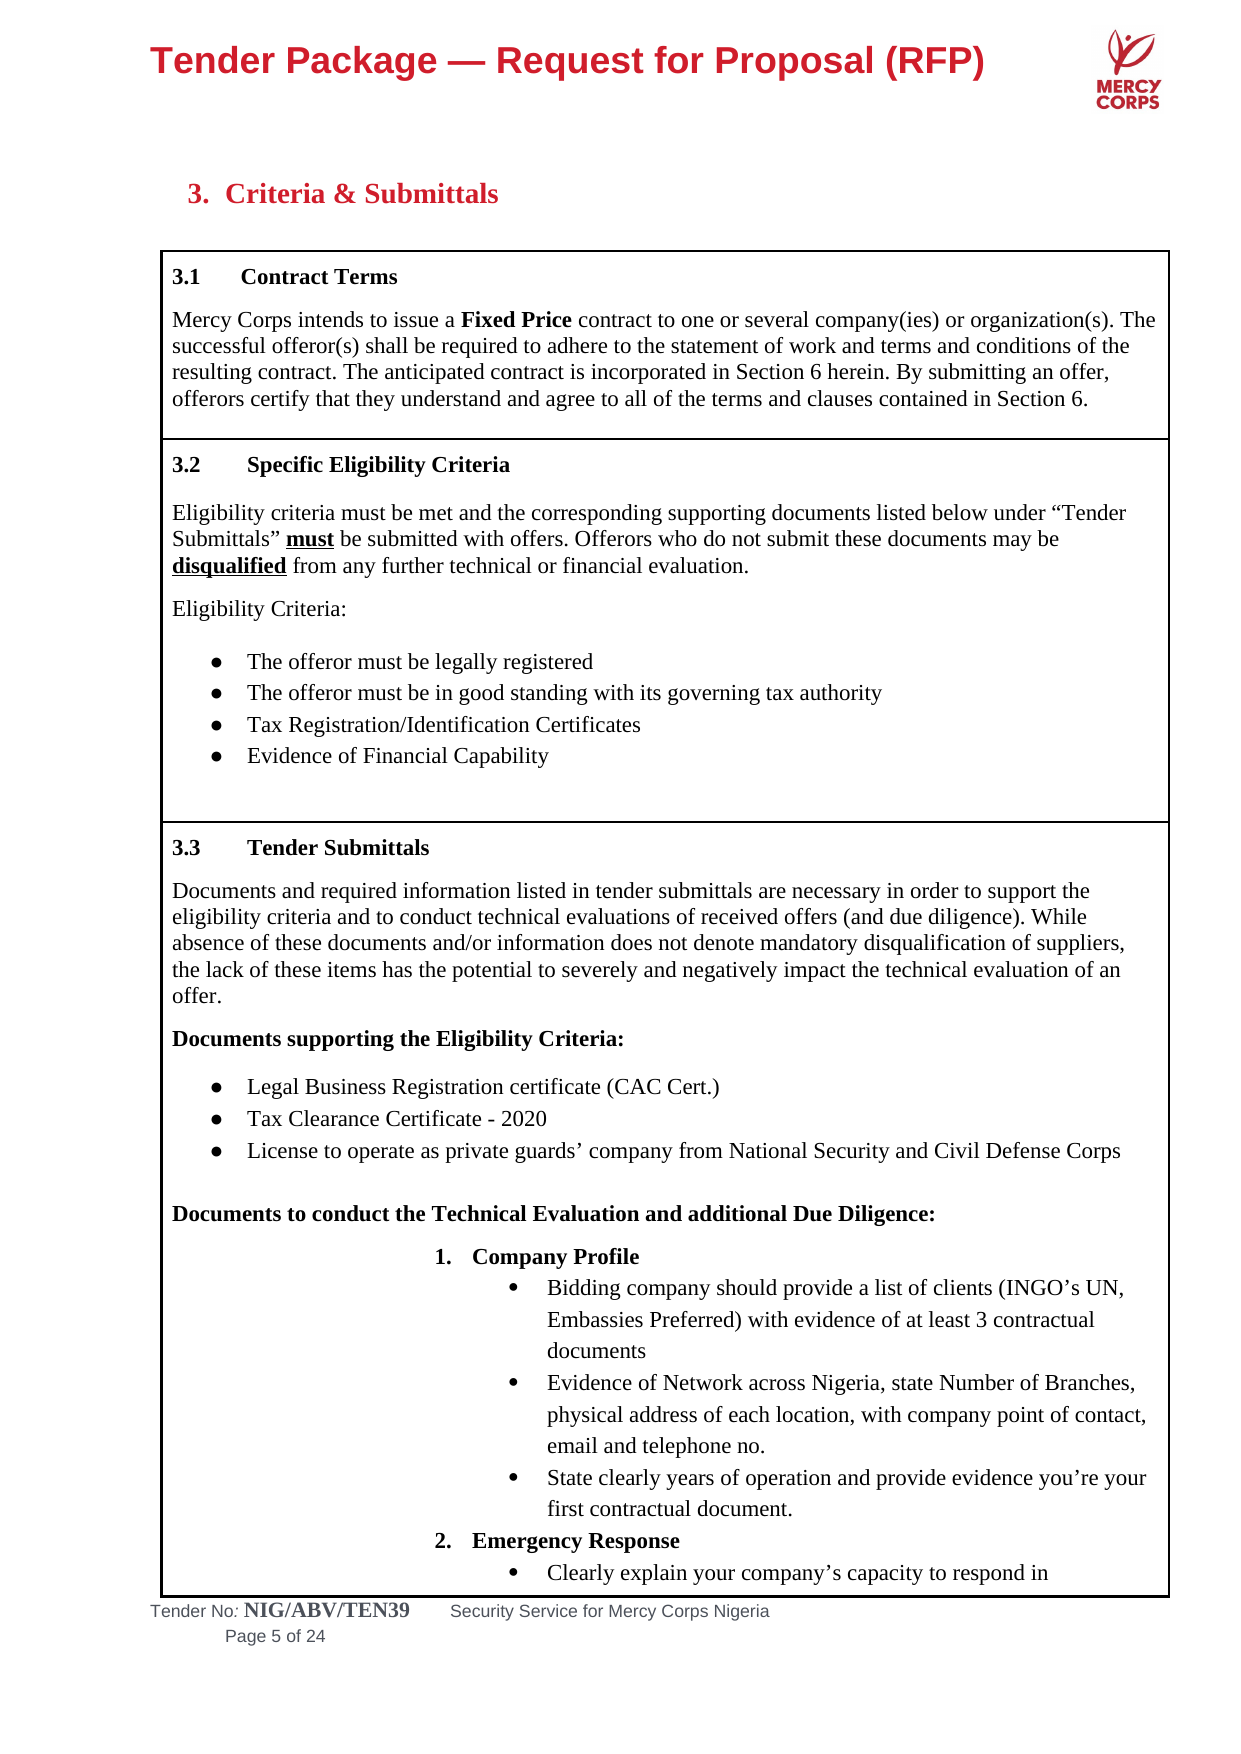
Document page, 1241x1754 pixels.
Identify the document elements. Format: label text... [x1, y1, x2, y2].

subtitle Criteria & Submittals [187, 179, 1090, 209]
table_header 3.1 Contract Terms Mercy Corps intends to issue a Fixed Price contract to one or several company(ies) or organization(s). The successful offeror(s) shall be required to adhere to the statement of work and terms and conditions of the resulting contract. The anticipated contract is incorporated in Section 6 herein. By submitting an offer, offerors certify that they understand and agree to all of the terms and clauses contained in Section 6. [163, 252, 1168, 438]
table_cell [163, 823, 1168, 1595]
table_cell 3.2 Specific Eligibility Criteria Eligibility criteria must be met and the corresponding supporting documents listed below under “Tender Submittals” must be submitted with offers. Offerors who do not submit these documents may be disqualified from any further technical or financial evaluation. Eligibility Criteria: The offeror must be legally registered The offeror must be in good standing with its governing tax authority Tax Registration/Identification Certificates Evidence of Financial Capability [163, 440, 1168, 821]
picture [1090, 25, 1164, 114]
